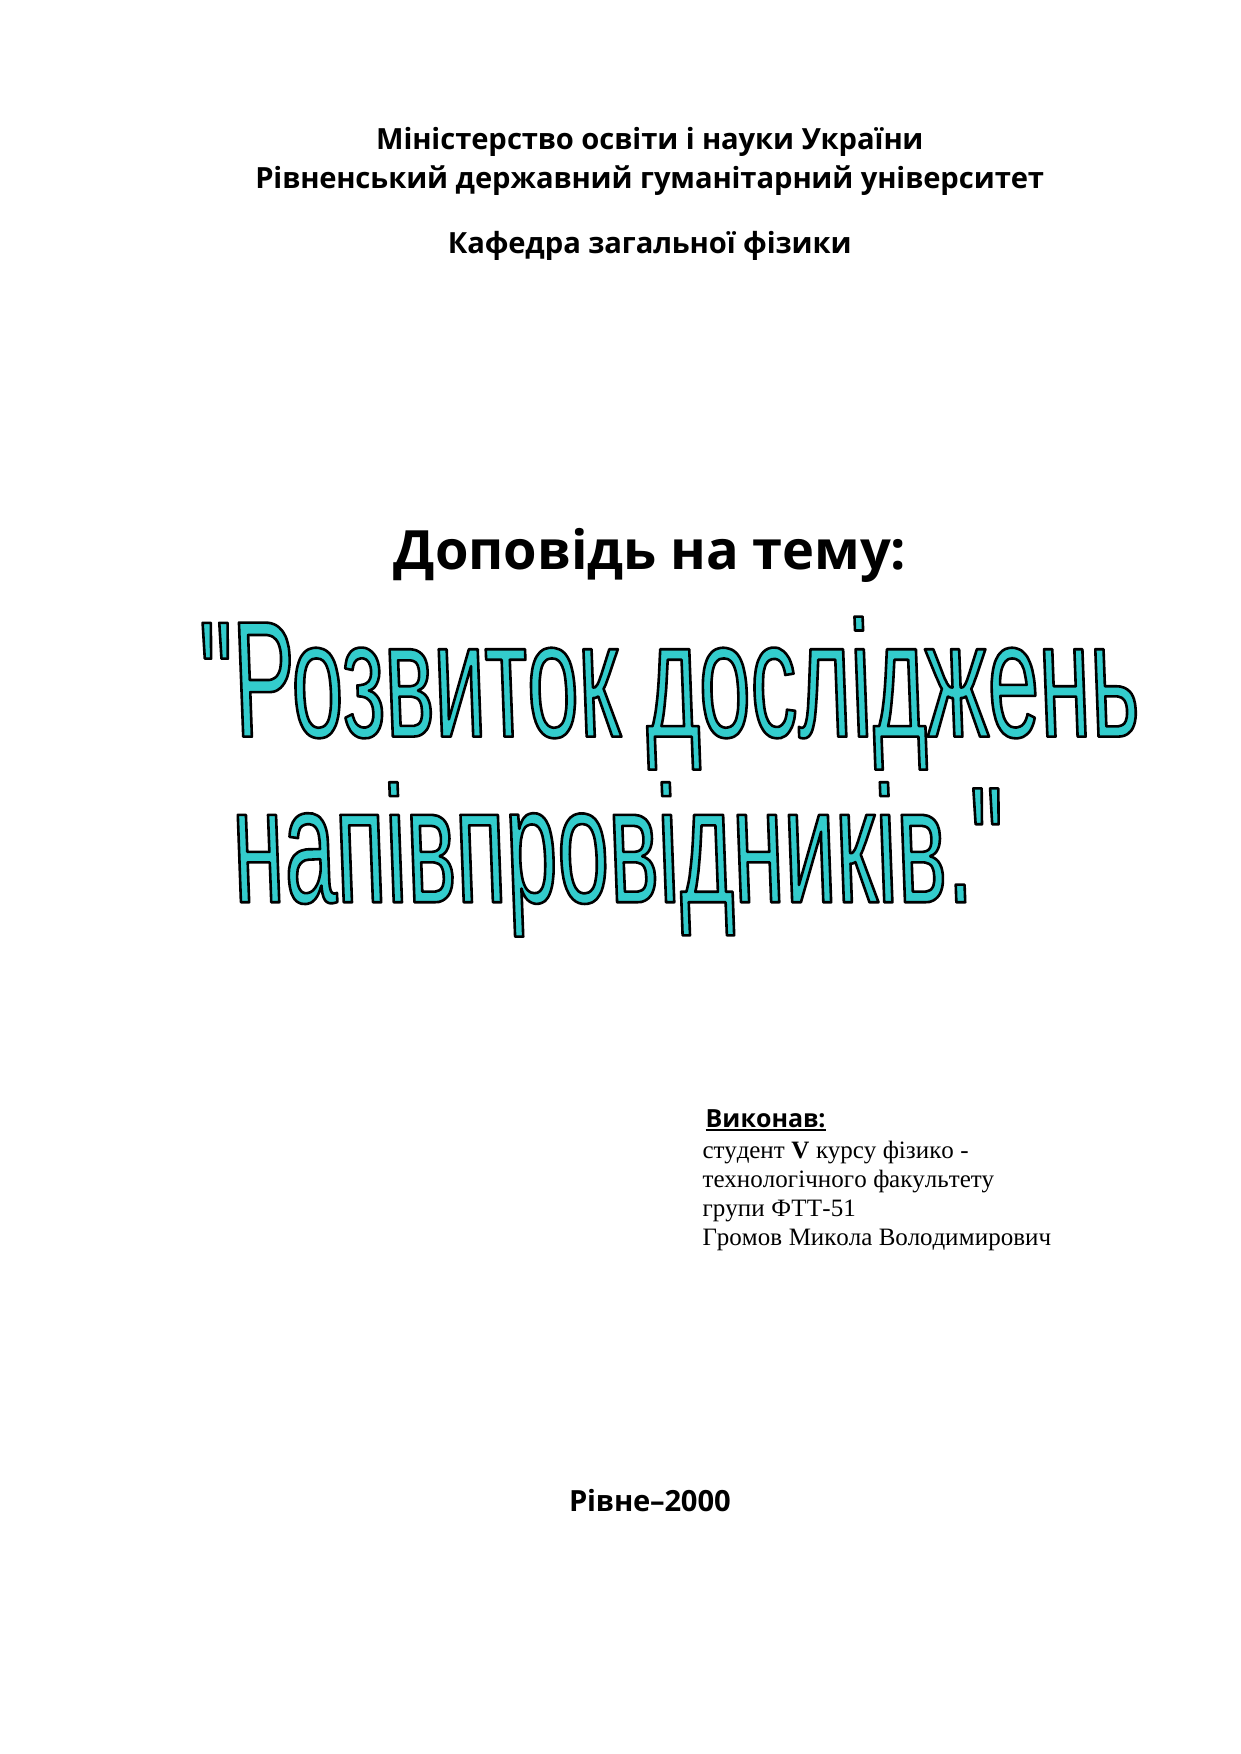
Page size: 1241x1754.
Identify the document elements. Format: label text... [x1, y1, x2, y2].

title Міністерство освіти і науки України [177, 118, 1122, 158]
text Доповідь на тему: [177, 512, 1122, 585]
title Рівненський державний гуманітарний університет [177, 158, 1122, 197]
title Рівне–2000 [177, 1481, 1122, 1520]
subtitle Кафедра загальної фізики [177, 222, 1122, 262]
text Виконав: студент V курсу фізико - технологічного факультету групи ФТТ-51 Громов Микола Володимирович [702, 1101, 1122, 1314]
